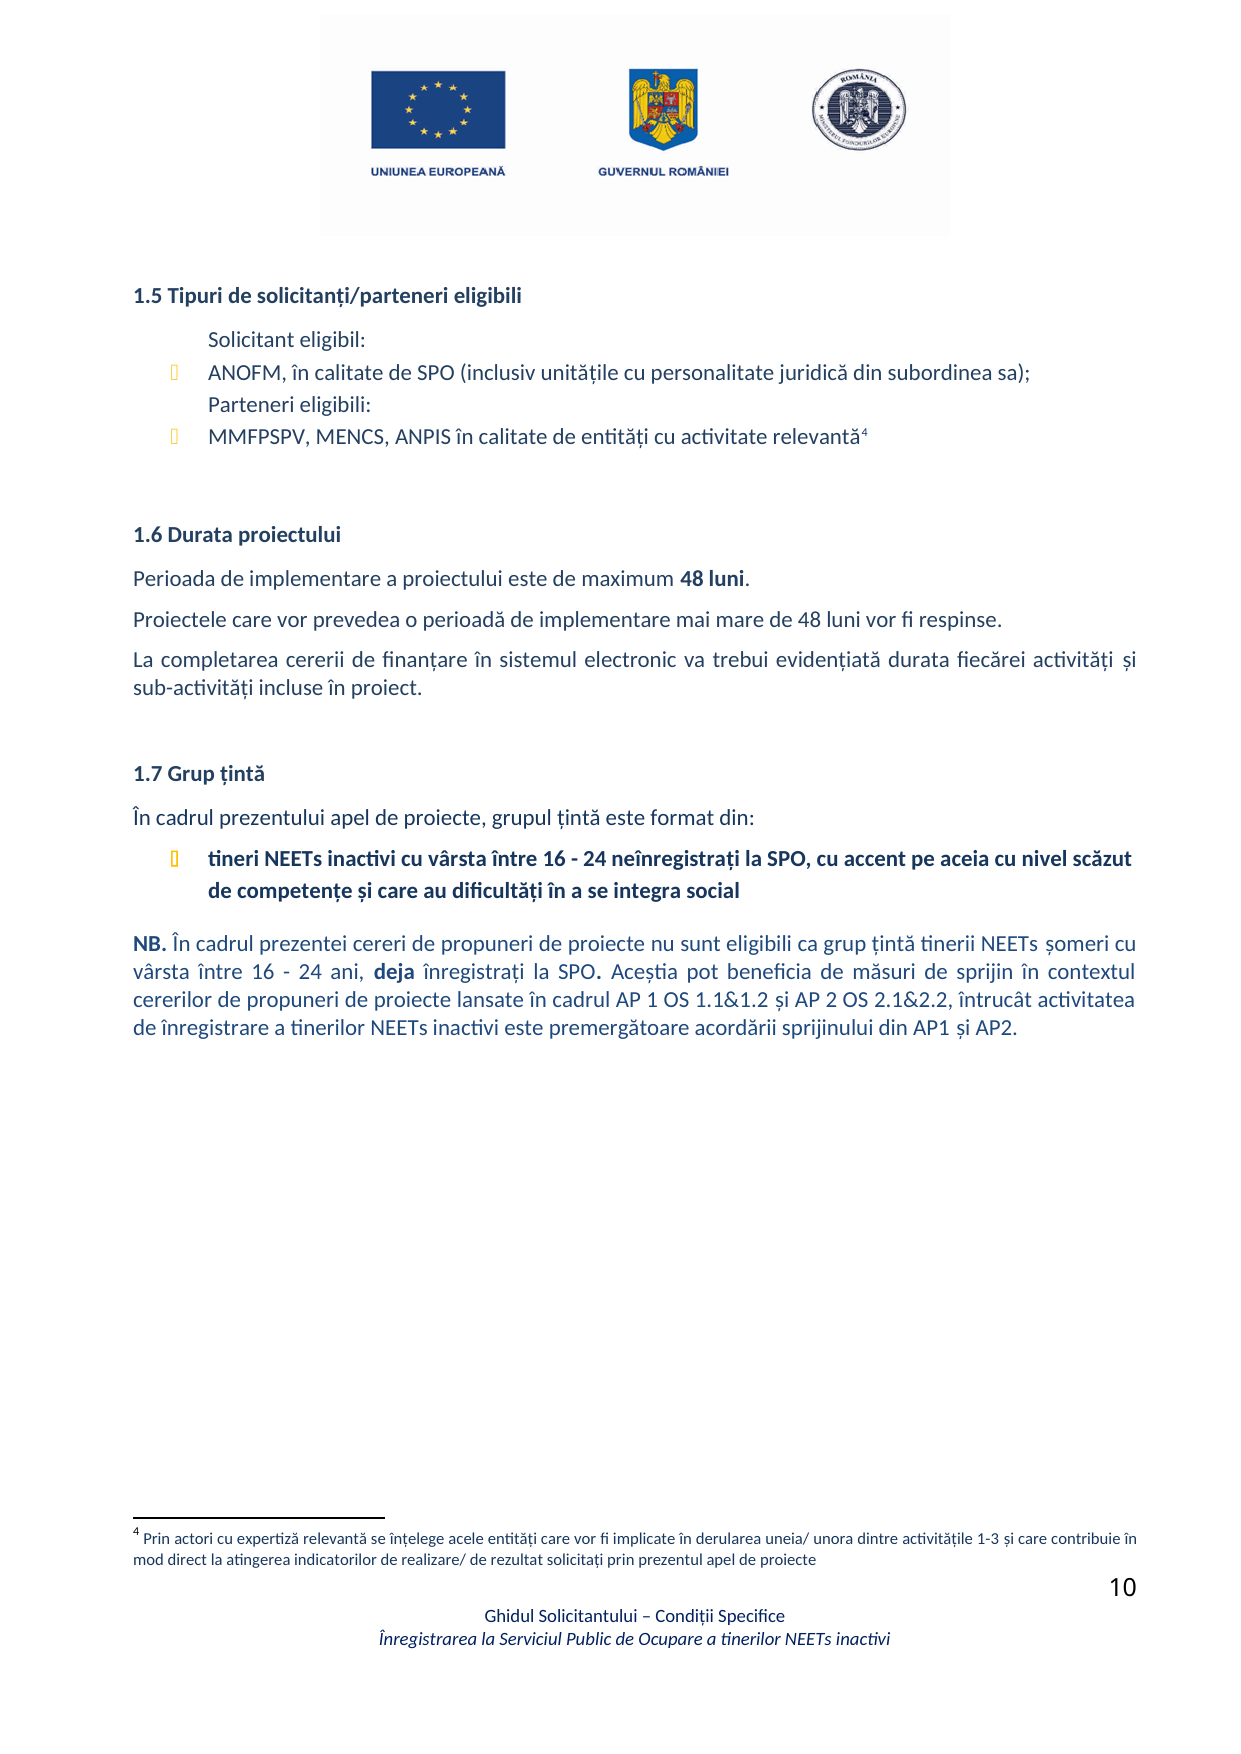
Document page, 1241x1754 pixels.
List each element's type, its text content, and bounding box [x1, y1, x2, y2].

subtitle 1.5 Tipuri de solicitanți/parteneri eligibili [133, 281, 1137, 309]
list Parteneri eligibili: [208, 390, 1137, 418]
text NB. În cadrul prezentei cereri de propuneri de proiecte nu sunt eligibili ca grup țintă tinerii NEETs șomeri cu vârsta între 16 - 24 ani, deja înregistrați la SPO. Aceștia pot beneficia de măsuri de sprijin în contextul cererilor de propuneri de proiecte lansate în cadrul AP 1 OS 1.1&1.2 și AP 2 OS 2.1&2.2, întrucât activitatea de înregistrare a tinerilor NEETs inactivi este premergătoare acordării sprijinului din AP1 și AP2. [133, 929, 1137, 1041]
list MMFPSPV, MENCS, ANPIS în calitate de entități cu activitate relevantă [170, 422, 1137, 450]
text Perioada de implementare a proiectului este de maximum 48 luni. [133, 564, 1137, 592]
text În cadrul prezentului apel de proiecte, grupul țintă este format din: [133, 803, 1137, 831]
text Proiectele care vor prevedea o perioadă de implementare mai mare de 48 luni vor fi respinse. [133, 605, 1137, 633]
subtitle 1.7 Grup țintă [133, 759, 1137, 787]
picture [319, 14, 951, 236]
text La completarea cererii de finanțare în sistemul electronic va trebui evidențiată durata fiecărei activități și sub-activități incluse în proiect. [133, 645, 1137, 701]
list Solicitant eligibil: [208, 325, 1137, 353]
list tineri NEETs inactivi cu vârsta între 16 - 24 neînregistraţi la SPO, cu accent pe aceia cu nivel scăzut de competențe și care au dificultăți în a se integra social [170, 844, 1137, 904]
list ANOFM, în calitate de SPO (inclusiv unităţile cu personalitate juridică din subordinea sa); [170, 358, 1137, 386]
subtitle 1.6 Durata proiectului [133, 520, 1137, 548]
